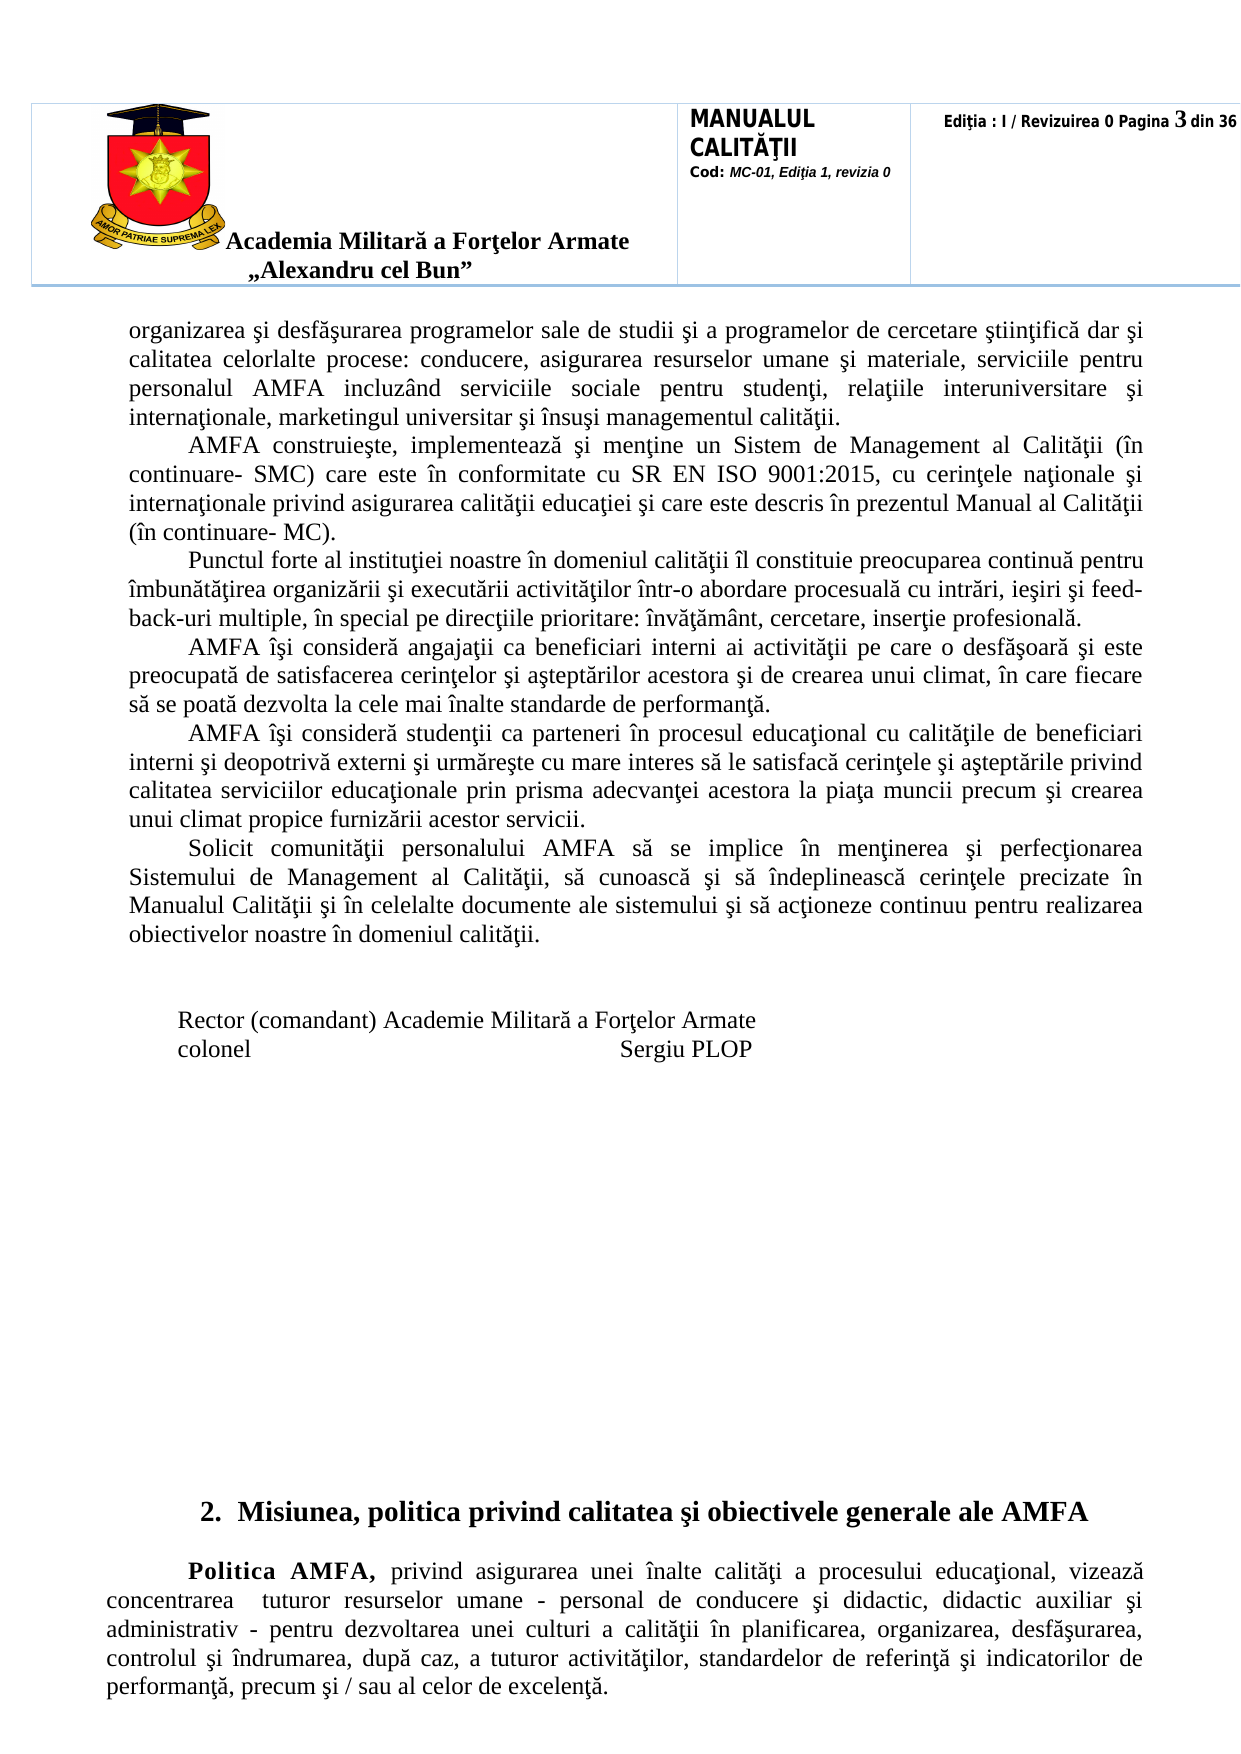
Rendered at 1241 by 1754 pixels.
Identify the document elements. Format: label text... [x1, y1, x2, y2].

list Misiunea, politica privind calitatea şi obiectivele generale ale AMFA [144, 1494, 1144, 1528]
picture [91, 104, 226, 250]
text colonel Sergiu PLOP [177, 1034, 1144, 1063]
text AMFA îşi consideră angajaţii ca beneficiari interni ai activităţii pe care o desfăşoară şi este preocupată de satisfacerea cerinţelor şi aşteptărilor acestora şi de crearea unui climat, în care fiecare să se poată dezvolta la cele mai înalte standarde de performanţă. [129, 632, 1144, 718]
text Rector (comandant) Academie Militară a Forţelor Armate [177, 1005, 1144, 1034]
text Politica AMFA, privind asigurarea unei înalte calităţi a procesului educaţional, vizează concentrarea tuturor resurselor umane - personal de conducere şi didactic, didactic auxiliar şi administrativ - pentru dezvoltarea unei culturi a calităţii în planificarea, organizarea, desfăşurarea, controlul şi îndrumarea, după caz, a tuturor activităţilor, standardelor de referinţă şi indicatorilor de performanţă, precum şi / sau al celor de excelenţă. [106, 1556, 1144, 1700]
text AMFA îşi consideră studenţii ca parteneri în procesul educaţional cu calităţile de beneficiari interni şi deopotrivă externi şi urmăreşte cu mare interes să le satisfacă cerinţele şi aşteptările privind calitatea serviciilor educaţionale prin prisma adecvanţei acestora la piaţa muncii precum şi crearea unui climat propice furnizării acestor servicii. [129, 718, 1144, 833]
text Punctul forte al instituţiei noastre în domeniul calităţii îl constituie preocuparea continuă pentru îmbunătăţirea organizării şi executării activităţilor într-o abordare procesuală cu intrări, ieşiri şi feed-back-uri multiple, în special pe direcţiile prioritare: învăţământ, cercetare, inserţie profesională. [129, 545, 1144, 632]
text AMFA construieşte, implementează şi menţine un Sistem de Management al Calităţii (în continuare- SMC) care este în conformitate cu SR EN ISO 9001:2015, cu cerinţele naţionale şi internaţionale privind asigurarea calităţii educaţiei şi care este descris în prezentul Manual al Calităţii (în continuare- MC). [129, 430, 1144, 545]
text Solicit comunităţii personalului AMFA să se implice în menţinerea şi perfecţionarea Sistemului de Management al Calităţii, să cunoască şi să îndeplinească cerinţele precizate în Manualul Calităţii şi în celelalte documente ale sistemului şi să acţioneze continuu pentru realizarea obiectivelor noastre în domeniul calităţii. [129, 833, 1144, 948]
